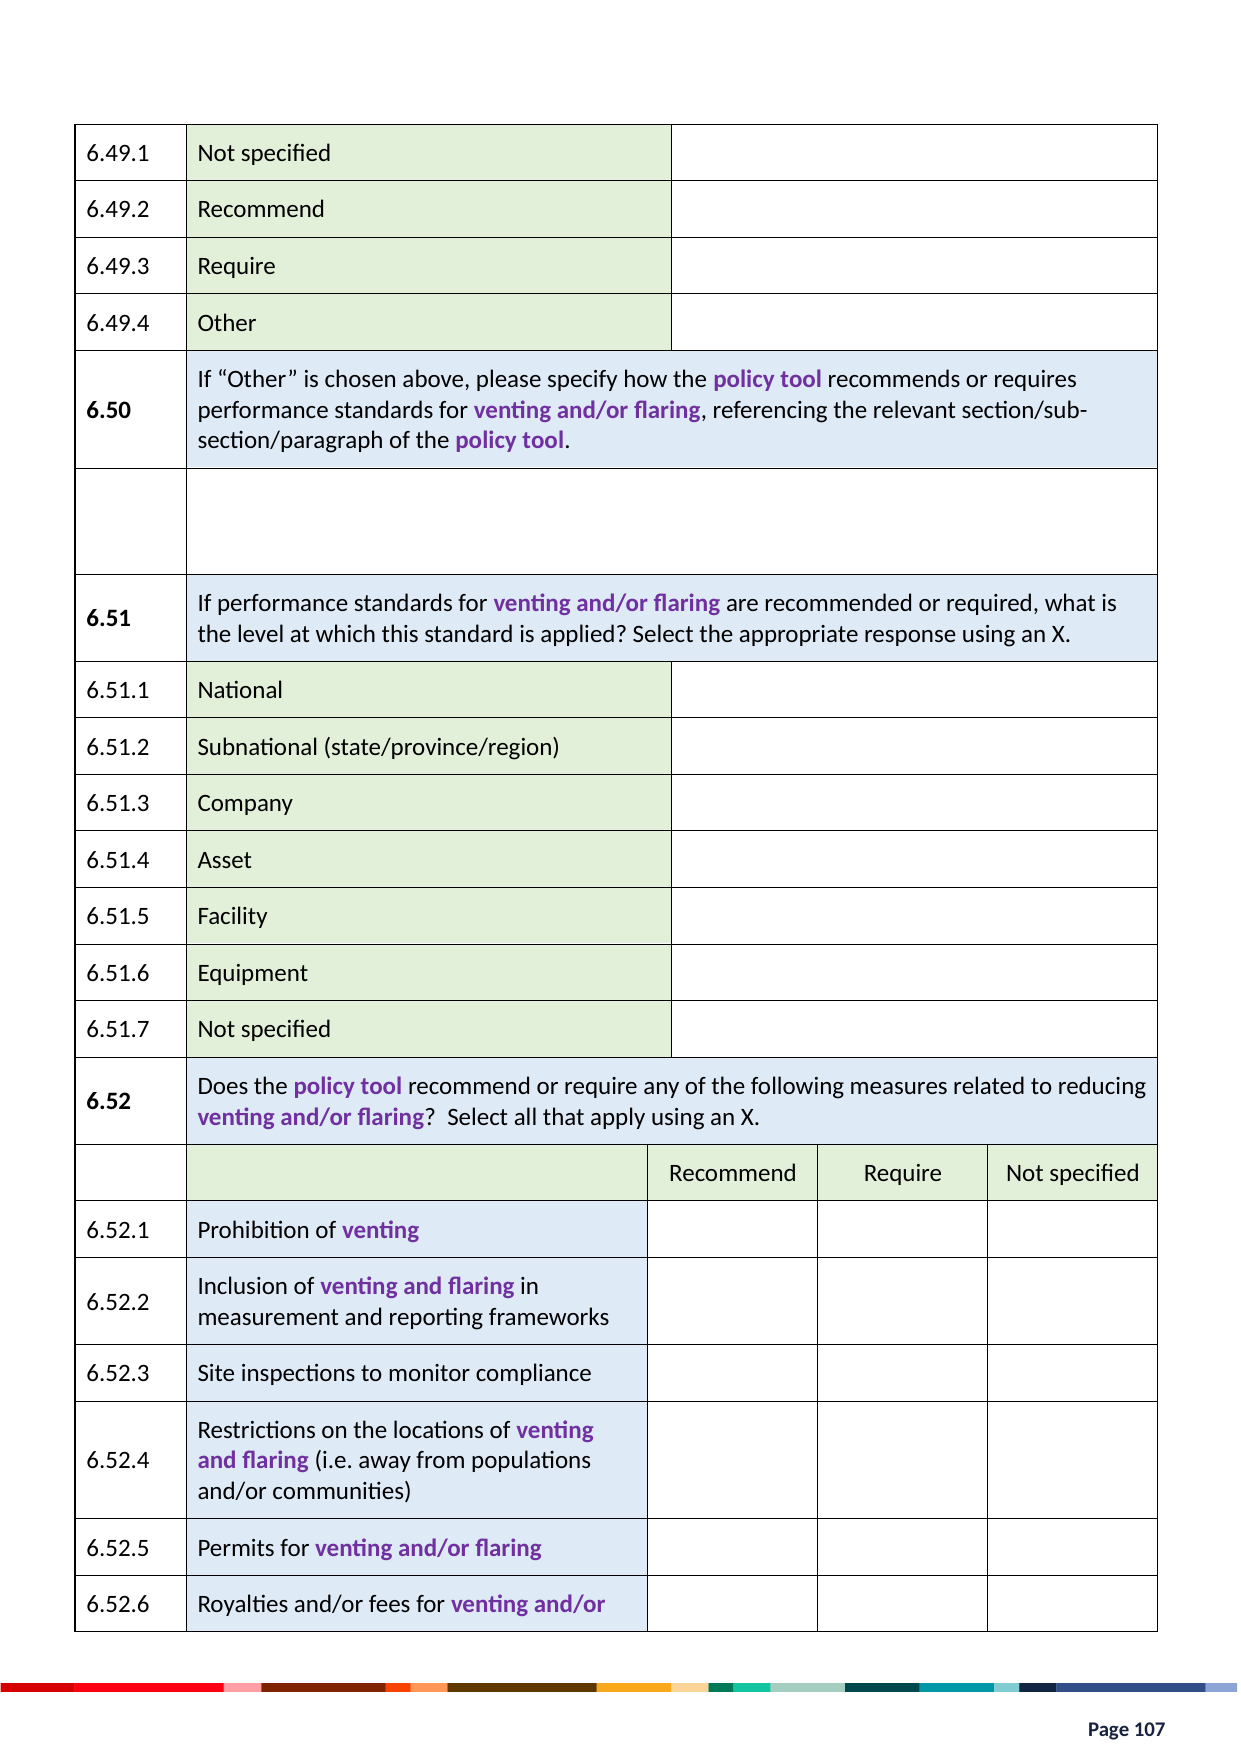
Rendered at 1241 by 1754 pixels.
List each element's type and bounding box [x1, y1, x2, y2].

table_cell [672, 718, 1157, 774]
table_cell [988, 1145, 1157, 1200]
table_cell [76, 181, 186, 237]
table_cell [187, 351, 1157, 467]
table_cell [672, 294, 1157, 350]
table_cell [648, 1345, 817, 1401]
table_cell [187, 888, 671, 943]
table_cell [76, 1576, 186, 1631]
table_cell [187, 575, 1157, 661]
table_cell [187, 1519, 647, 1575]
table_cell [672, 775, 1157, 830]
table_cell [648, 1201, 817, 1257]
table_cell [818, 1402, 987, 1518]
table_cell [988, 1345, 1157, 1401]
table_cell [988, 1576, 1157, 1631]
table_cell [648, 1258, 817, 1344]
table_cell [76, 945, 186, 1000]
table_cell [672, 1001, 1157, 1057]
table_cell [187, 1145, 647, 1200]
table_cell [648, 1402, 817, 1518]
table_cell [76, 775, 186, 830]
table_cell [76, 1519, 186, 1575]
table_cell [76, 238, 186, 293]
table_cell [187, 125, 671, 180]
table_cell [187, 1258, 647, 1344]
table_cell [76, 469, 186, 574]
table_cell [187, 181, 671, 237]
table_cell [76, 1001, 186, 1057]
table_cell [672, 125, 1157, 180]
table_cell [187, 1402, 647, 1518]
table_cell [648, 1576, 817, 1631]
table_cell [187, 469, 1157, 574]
picture [0, 1683, 1236, 1692]
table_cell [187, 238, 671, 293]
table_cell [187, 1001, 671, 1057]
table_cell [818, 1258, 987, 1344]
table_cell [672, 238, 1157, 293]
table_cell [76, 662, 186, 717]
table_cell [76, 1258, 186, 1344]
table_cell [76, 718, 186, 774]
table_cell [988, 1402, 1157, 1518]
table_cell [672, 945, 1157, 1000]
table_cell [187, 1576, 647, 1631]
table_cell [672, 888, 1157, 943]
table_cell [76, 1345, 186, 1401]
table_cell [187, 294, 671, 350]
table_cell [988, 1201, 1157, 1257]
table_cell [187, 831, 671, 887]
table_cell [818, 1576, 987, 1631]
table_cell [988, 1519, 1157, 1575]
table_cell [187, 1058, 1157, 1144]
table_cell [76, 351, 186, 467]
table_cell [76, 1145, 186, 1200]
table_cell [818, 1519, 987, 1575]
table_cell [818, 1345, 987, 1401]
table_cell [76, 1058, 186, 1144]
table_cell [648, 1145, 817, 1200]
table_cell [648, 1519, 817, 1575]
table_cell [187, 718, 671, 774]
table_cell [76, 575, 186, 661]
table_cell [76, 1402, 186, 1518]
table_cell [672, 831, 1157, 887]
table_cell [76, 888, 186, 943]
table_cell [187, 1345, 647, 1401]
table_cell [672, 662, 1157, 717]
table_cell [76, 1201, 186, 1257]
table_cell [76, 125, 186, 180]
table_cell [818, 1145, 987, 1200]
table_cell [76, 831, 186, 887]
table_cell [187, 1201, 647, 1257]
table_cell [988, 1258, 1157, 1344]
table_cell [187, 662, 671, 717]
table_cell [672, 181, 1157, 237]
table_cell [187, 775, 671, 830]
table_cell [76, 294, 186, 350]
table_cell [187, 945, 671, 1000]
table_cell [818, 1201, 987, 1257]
